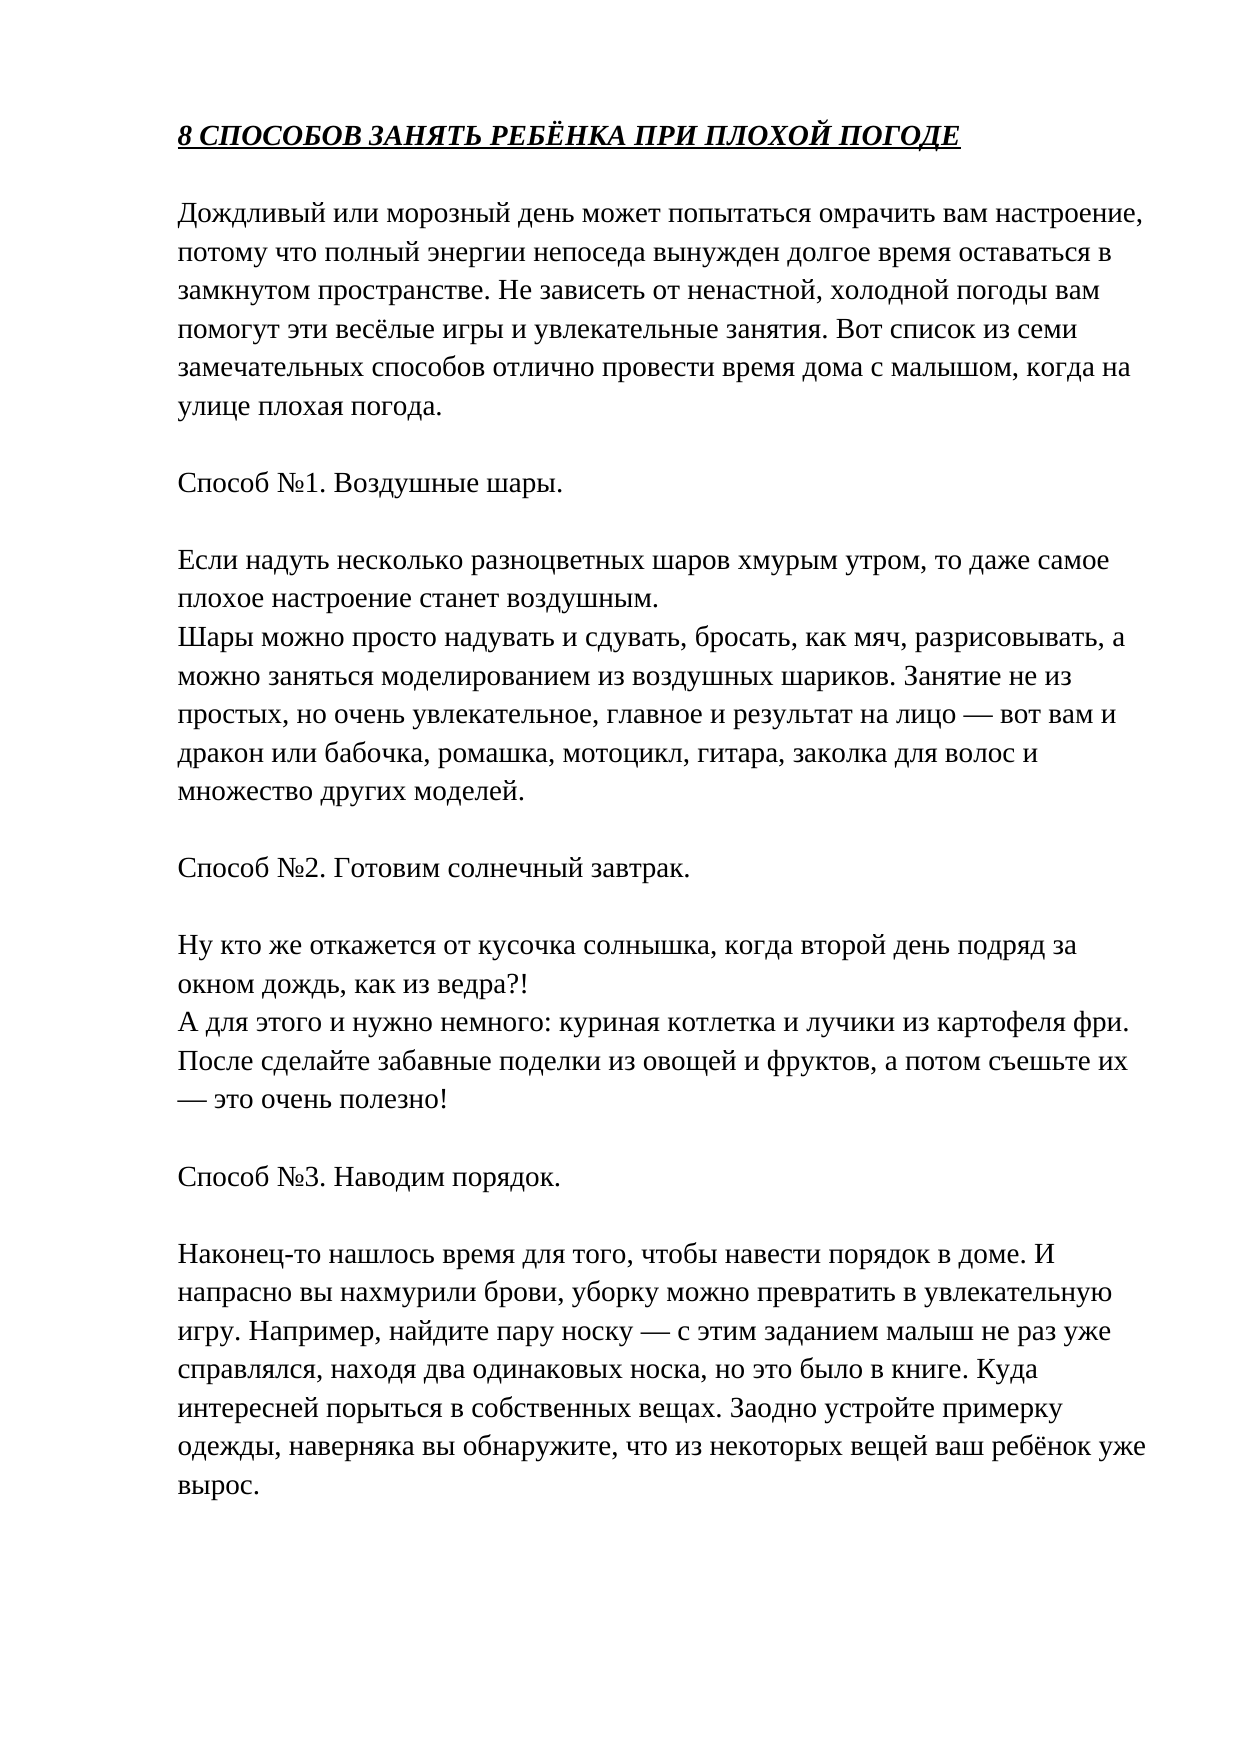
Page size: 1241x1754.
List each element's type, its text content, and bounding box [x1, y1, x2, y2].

text 8 СПОСОБОВ ЗАНЯТЬ РЕБЁНКА ПРИ ПЛОХОЙ ПОГОДЕ Дождливый или мopозный день может попытаться омрачить вам настроение, потому что полный энергии непоседа вынужден долгое время оставаться в замкнутом пространстве. Не зависеть от ненастной, холодной погоды вам помогут эти весёлые игры и увлекательные занятия. Вот список из семи замечательных способов отлично провести время дома с малышом, когда на улице плохая погода. Способ №1. Воздушные шары. Если надуть несколько разноцветных шаров хмурым утром, то даже самое плохое настроение станет воздушным. Шары можно просто надувать и сдувать, бросать, как мяч, разрисовывать, а можно заняться моделированием из воздушных шариков. Занятие не из простых, но очень увлекательное, главное и результат на лицо — вот вам и дракон или бабочка, ромашка, мотоцикл, гитара, заколка для волос и множество других моделей. Способ №2. Готовим солнечный завтрак. Ну кто же откажется от кусочка солнышка, когда второй день подряд за окном дождь, как из ведра?! А для этого и нужно немного: куриная котлетка и лучики из картофеля фри. После сделайте забавные поделки из овощей и фруктов, а потом съешьте их — это очень полезно! Способ №3. Наводим порядок. Наконец-то нашлось время для того, чтобы навести порядок в доме. И напрасно вы нахмурили брови, уборку можно превратить в увлекательную игру. Например, найдите пару носку — с этим заданием малыш не раз уже справлялся, находя два одинаковых носка, но это было в книге. Куда интересней порыться в собственных вещах. Заодно устройте примерку одежды, наверняка вы обнаружите, что из некоторых вещей ваш ребёнок уже вырос. [177, 118, 1152, 1571]
